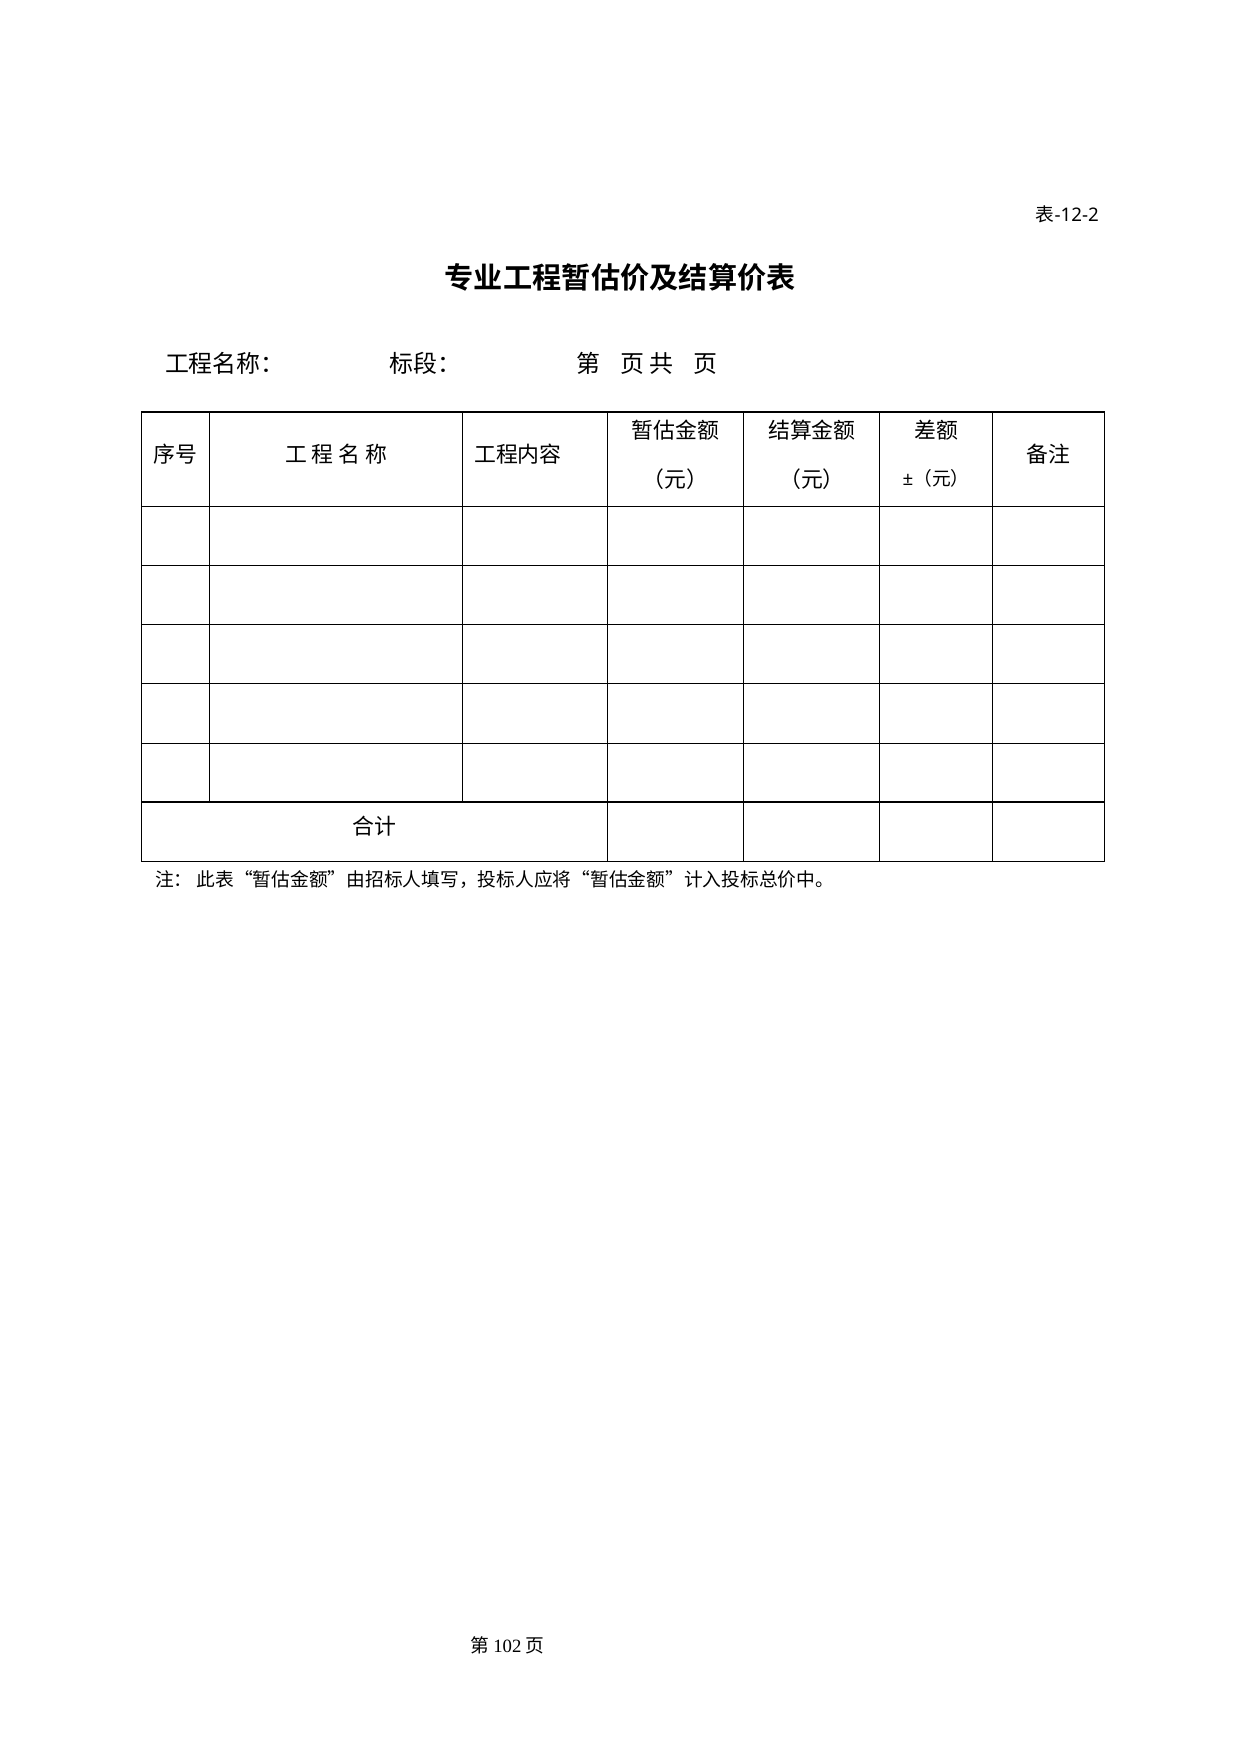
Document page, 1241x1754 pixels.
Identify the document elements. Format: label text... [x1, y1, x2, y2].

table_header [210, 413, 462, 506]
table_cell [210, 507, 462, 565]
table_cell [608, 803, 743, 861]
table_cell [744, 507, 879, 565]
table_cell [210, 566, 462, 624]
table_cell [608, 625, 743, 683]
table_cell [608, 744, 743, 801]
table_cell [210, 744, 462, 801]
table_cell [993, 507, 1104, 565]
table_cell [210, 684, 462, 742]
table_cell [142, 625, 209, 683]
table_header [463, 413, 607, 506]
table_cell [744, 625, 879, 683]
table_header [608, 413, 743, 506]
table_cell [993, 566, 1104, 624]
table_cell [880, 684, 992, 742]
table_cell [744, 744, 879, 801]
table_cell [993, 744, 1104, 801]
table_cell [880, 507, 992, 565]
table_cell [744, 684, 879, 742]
text 表-12-2 [142, 197, 1098, 229]
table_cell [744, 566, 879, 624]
text 工程名称： 标段： 第 页 共 页 [142, 329, 1098, 394]
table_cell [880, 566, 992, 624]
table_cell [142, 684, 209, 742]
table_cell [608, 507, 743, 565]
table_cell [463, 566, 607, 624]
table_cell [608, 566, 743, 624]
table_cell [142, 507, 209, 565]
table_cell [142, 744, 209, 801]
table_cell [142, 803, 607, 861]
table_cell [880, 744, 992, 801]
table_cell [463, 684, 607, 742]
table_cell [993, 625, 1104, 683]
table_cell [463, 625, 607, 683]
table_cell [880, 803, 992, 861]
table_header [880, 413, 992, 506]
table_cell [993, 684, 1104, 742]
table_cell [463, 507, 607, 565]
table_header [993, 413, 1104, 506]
text 注： 此表“暂估金额”由招标人填写，投标人应将“暂估金额”计入投标总价中。 [142, 862, 1098, 894]
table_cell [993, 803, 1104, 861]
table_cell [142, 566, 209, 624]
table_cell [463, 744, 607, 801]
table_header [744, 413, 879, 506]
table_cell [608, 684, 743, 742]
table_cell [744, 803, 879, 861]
subtitle 专业工程暂估价及结算价表 [142, 243, 1098, 308]
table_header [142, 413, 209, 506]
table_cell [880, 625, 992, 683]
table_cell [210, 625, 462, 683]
